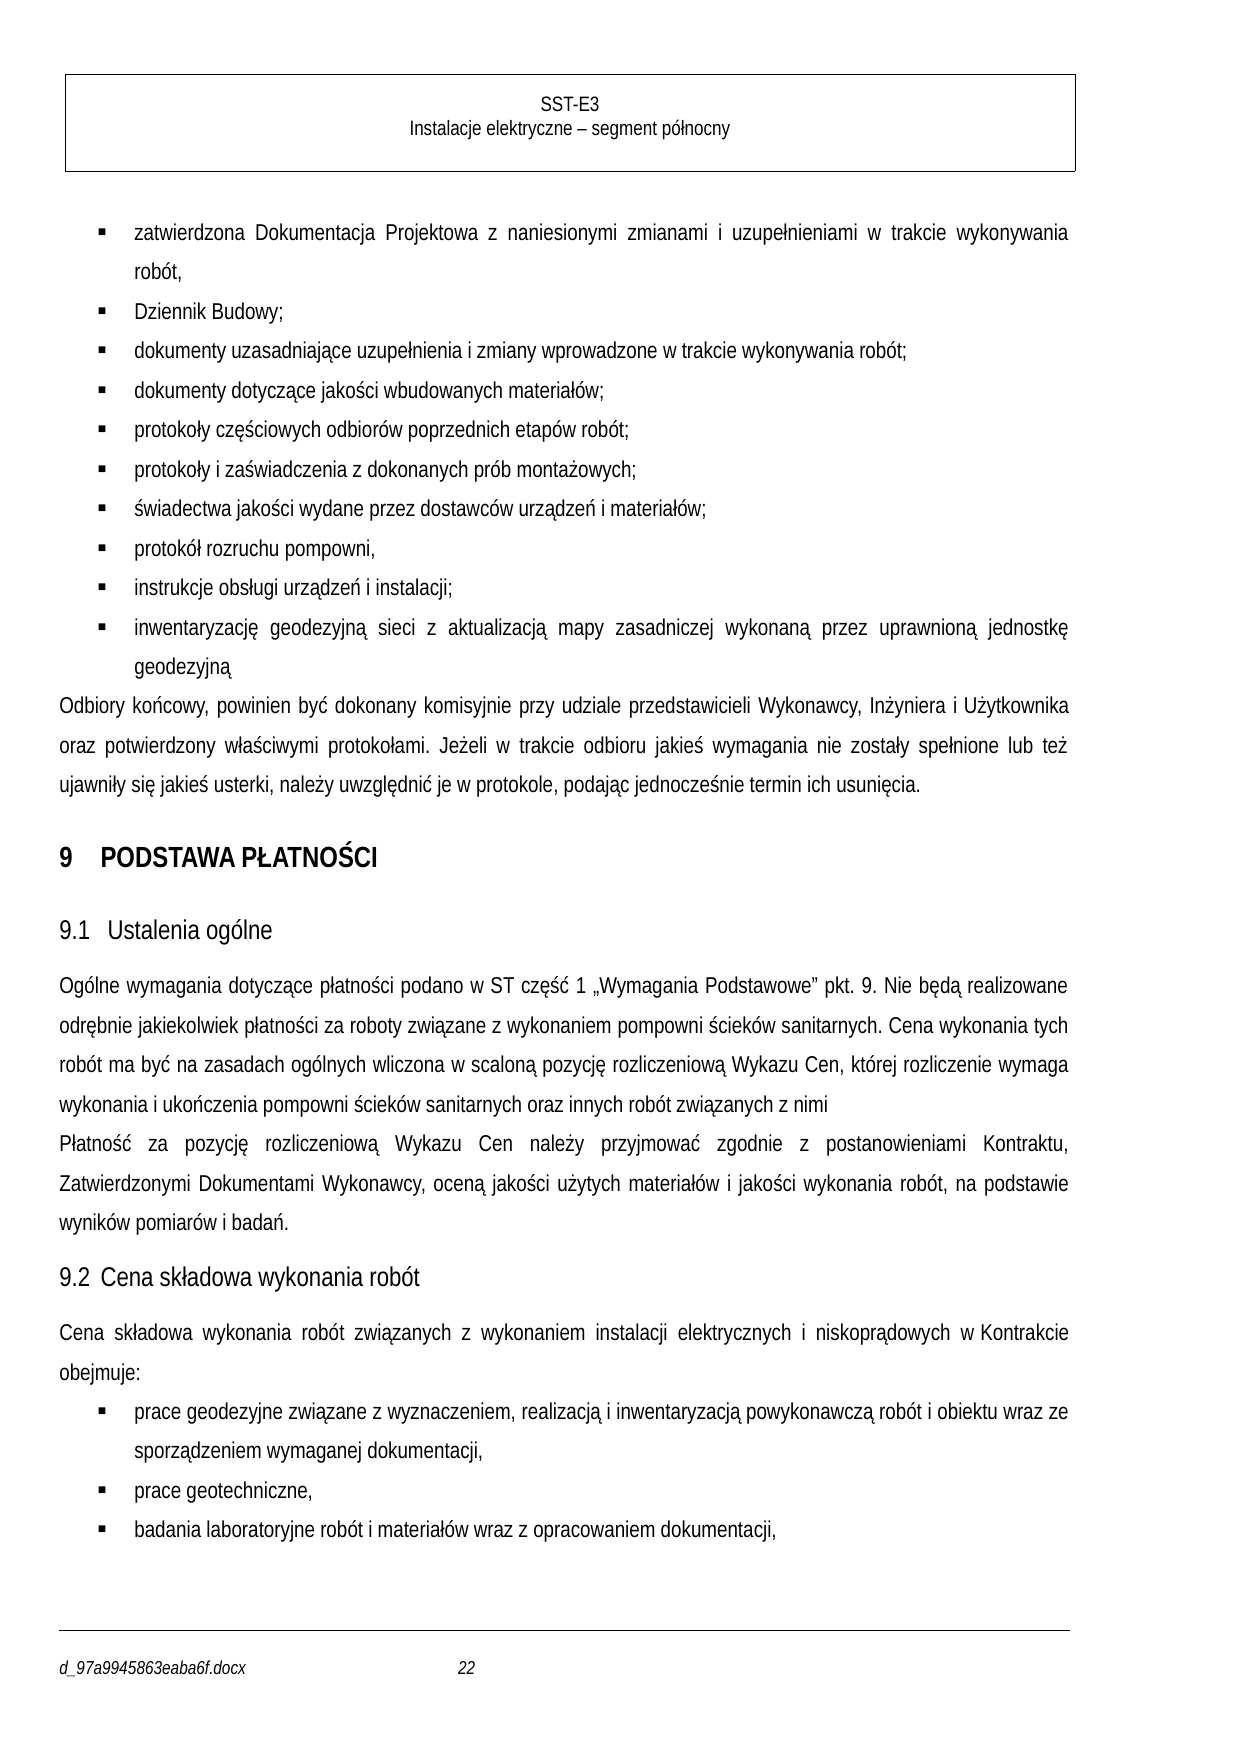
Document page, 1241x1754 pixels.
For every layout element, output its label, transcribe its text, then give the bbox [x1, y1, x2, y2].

text Cena składowa wykonania robót związanych z wykonaniem instalacji elektrycznych i niskoprądowych w Kontrakcie obejmuje: [59, 1319, 1069, 1385]
text Ogólne wymagania dotyczące płatności podano w ST część 1 „Wymagania Podstawowe” pkt. 9. Nie będą realizowane odrębnie jakiekolwiek płatności za roboty związane z wykonaniem pompowni ścieków sanitarnych. Cena wykonania tych robót ma być na zasadach ogólnych wliczona w scaloną pozycję rozliczeniową Wykazu Cen, której rozliczenie wymaga wykonania i ukończenia pompowni ścieków sanitarnych oraz innych robót związanych z nimi [59, 972, 1069, 1117]
list prace geodezyjne związane z wyznaczeniem, realizacją i inwentaryzacją powykonawczą robót i obiektu wraz ze sporządzeniem wymaganej dokumentacji, [97, 1398, 1069, 1464]
subtitle PODSTAWA PŁATNOŚCI [59, 840, 1069, 874]
list zatwierdzona Dokumentacja Projektowa z naniesionymi zmianami i uzupełnieniami w trakcie wykonywania robót, [97, 219, 1069, 284]
text Odbiory końcowy, powinien być dokonany komisyjnie przy udziale przedstawicieli Wykonawcy, Inżyniera i Użytkownika oraz potwierdzony właściwymi protokołami. Jeżeli w trakcie odbioru jakieś wymagania nie zostały spełnione lub też ujawniły się jakieś usterki, należy uwzględnić je w protokole, podając jednocześnie termin ich usunięcia. [59, 692, 1069, 798]
list protokoły i zaświadczenia z dokonanych prób montażowych; [97, 456, 1069, 482]
list prace geotechniczne, [97, 1477, 1069, 1503]
subtitle Cena składowa wykonania robót [59, 1261, 1069, 1292]
list protokoły częściowych odbiorów poprzednich etapów robót; [97, 416, 1069, 442]
list świadectwa jakości wydane przez dostawców urządzeń i materiałów; [97, 495, 1069, 521]
subtitle Ustalenia ogólne [59, 914, 1069, 945]
list inwentaryzację geodezyjną sieci z aktualizacją mapy zasadniczej wykonaną przez uprawnioną jednostkę geodezyjną [97, 613, 1069, 679]
list instrukcje obsługi urządzeń i instalacji; [97, 574, 1069, 600]
list Dziennik Budowy; [97, 298, 1069, 324]
list badania laboratoryjne robót i materiałów wraz z opracowaniem dokumentacji, [97, 1516, 1069, 1543]
list dokumenty uzasadniające uzupełnienia i zmiany wprowadzone w trakcie wykonywania robót; [97, 337, 1069, 363]
text Płatność za pozycję rozliczeniową Wykazu Cen należy przyjmować zgodnie z postanowieniami Kontraktu, Zatwierdzonymi Dokumentami Wykonawcy, oceną jakości użytych materiałów i jakości wykonania robót, na podstawie wyników pomiarów i badań. [59, 1130, 1069, 1236]
list dokumenty dotyczące jakości wbudowanych materiałów; [97, 377, 1069, 403]
list protokół rozruchu pompowni, [97, 534, 1069, 561]
